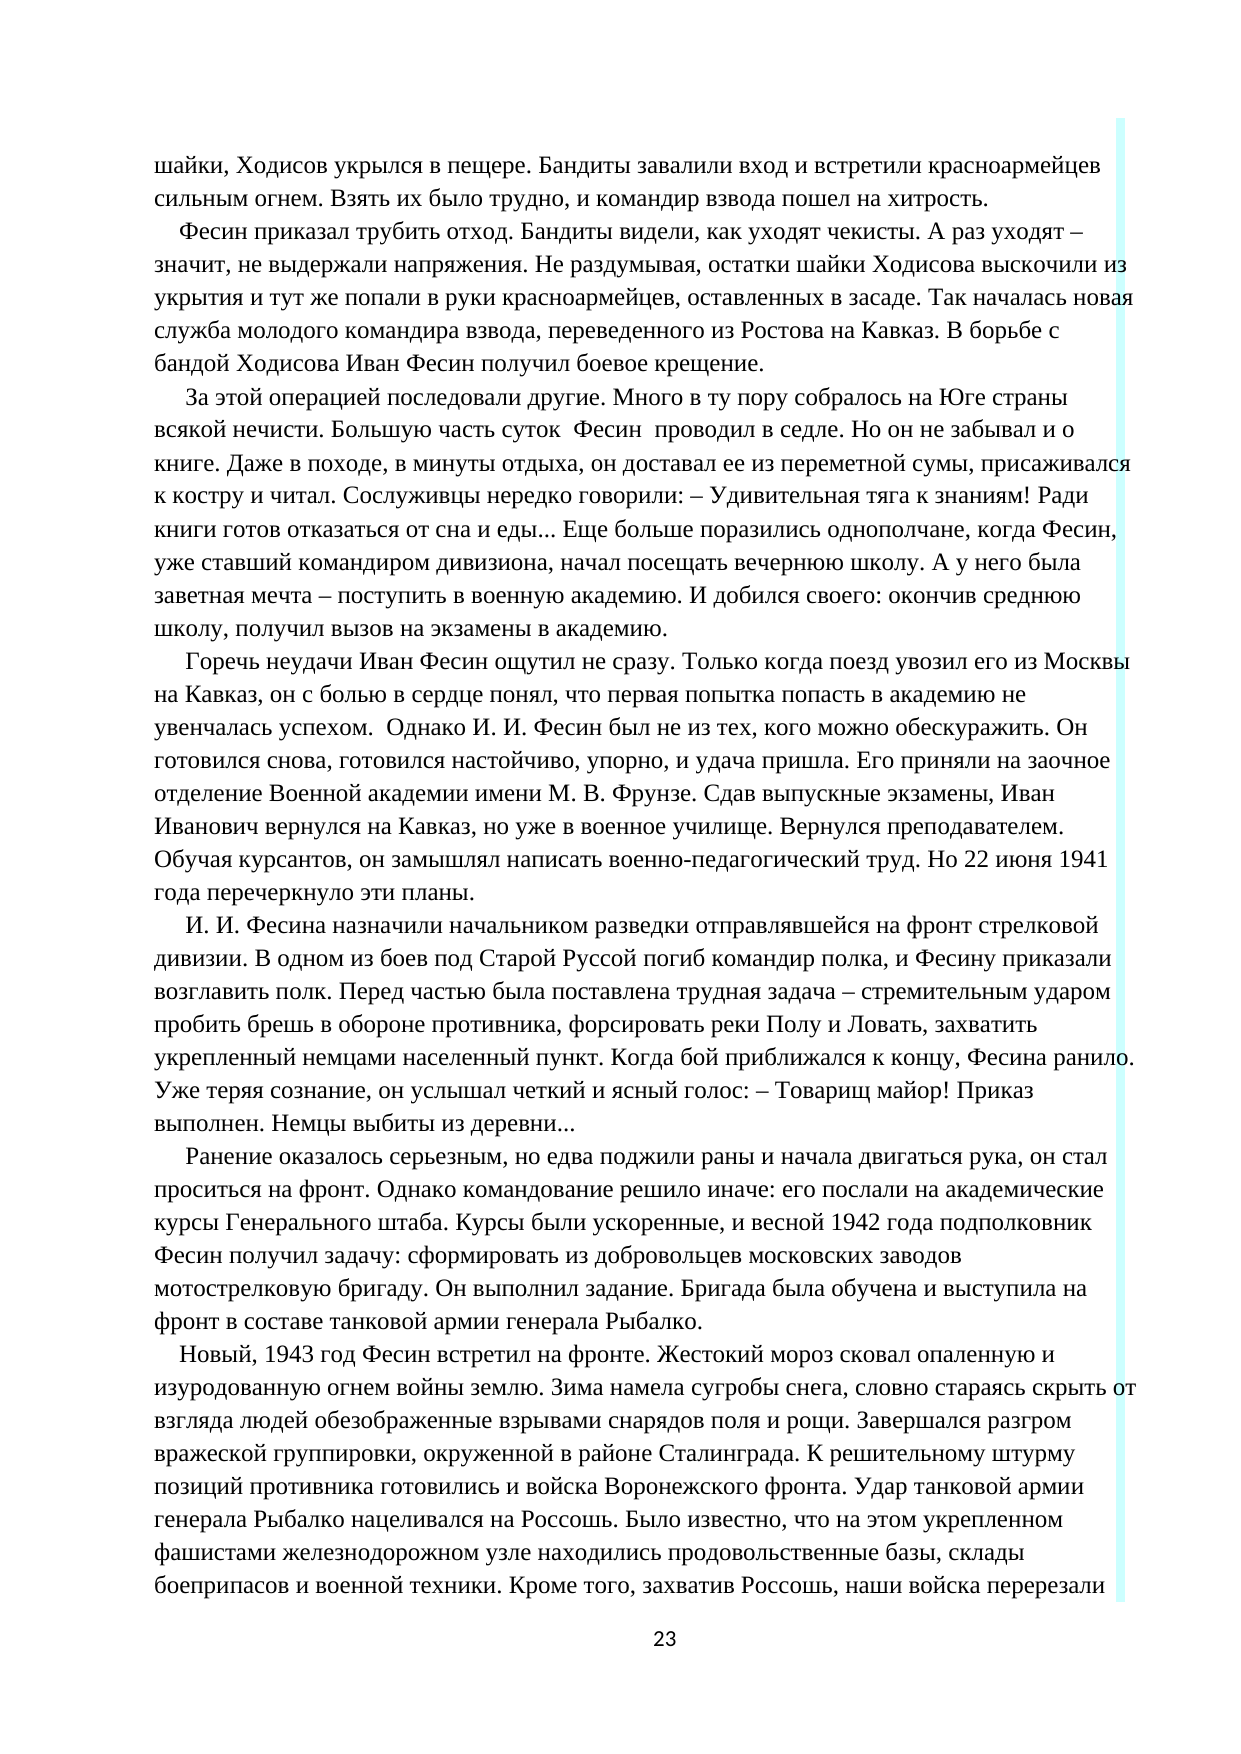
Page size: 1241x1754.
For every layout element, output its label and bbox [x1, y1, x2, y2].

table_header [1116, 118, 1125, 304]
table_header [1116, 304, 1125, 1602]
table_header [151, 118, 1116, 1602]
